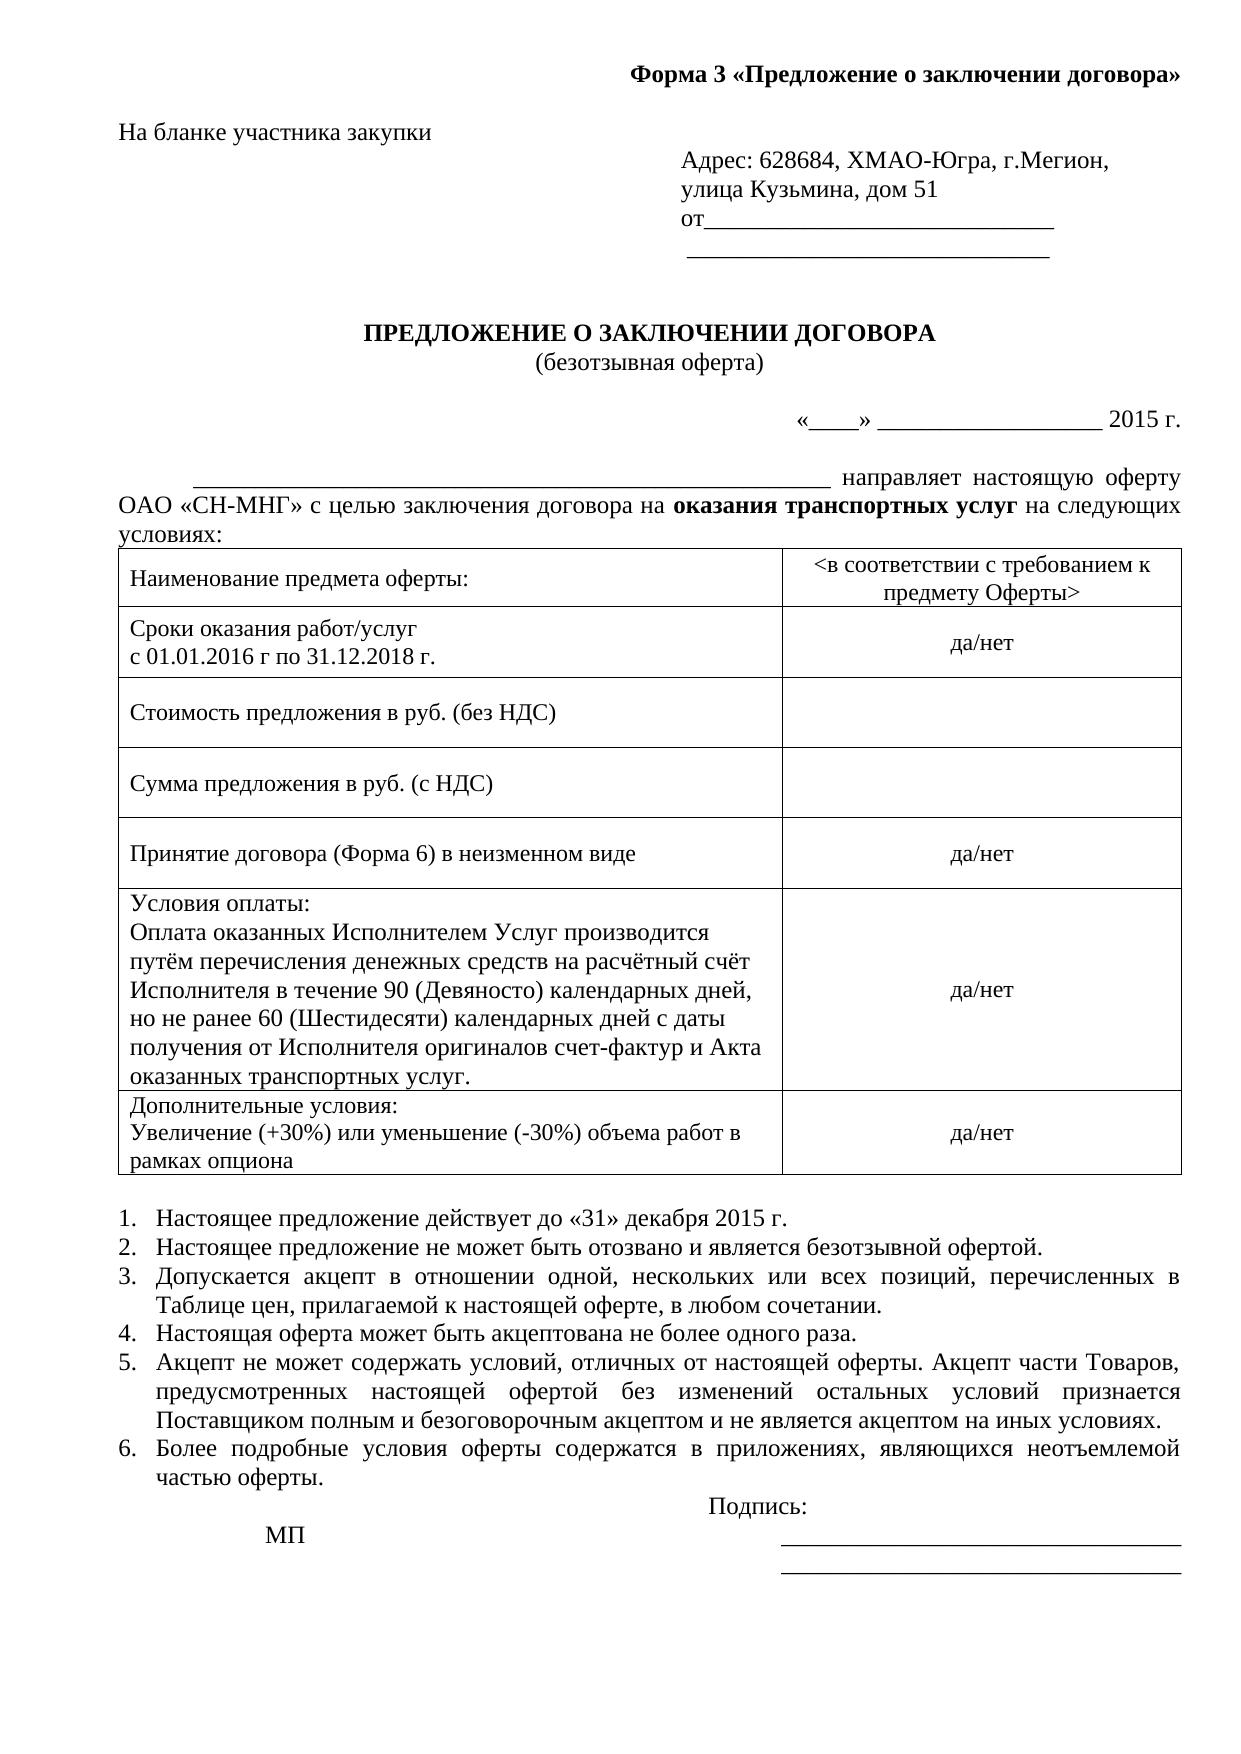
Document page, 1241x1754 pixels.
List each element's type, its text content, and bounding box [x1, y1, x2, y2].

text «____» __________________ 2015 г. [118, 404, 1181, 433]
table_cell Стоимость предложения в руб. (без НДС) [119, 678, 782, 747]
table_cell Принятие договора (Форма 6) в неизменном виде [119, 818, 782, 887]
list Настоящая оферта может быть акцептована не более одного раза. [118, 1318, 1181, 1347]
table_cell Дополнительные условия: Увеличение (+30%) или уменьшение (-30%) объема работ в рамках опциона [119, 1091, 782, 1174]
table_header <в соответствии с требованием к предмету Оферты> [783, 549, 1181, 606]
text от____________________________ _____________________________ [681, 203, 1181, 260]
table_cell Сумма предложения в руб. (с НДС) [119, 748, 782, 817]
table_cell да/нет [783, 818, 1181, 887]
table_cell да/нет [783, 1091, 1181, 1174]
text (безотзывная оферта) [118, 347, 1181, 375]
list Настоящее предложение действует до «31» декабря 2015 г. [118, 1203, 1181, 1232]
table_cell Сроки оказания работ/услуг с 01.01.2016 г по 31.12.2018 г. [119, 607, 782, 677]
table_cell Условия оплаты: Оплата оказанных Исполнителем Услуг производится путём перечисления денежных средств на расчётный счёт Исполнителя в течение 90 (Девяносто) календарных дней, но не ранее 60 (Шестидесяти) календарных дней с даты получения от Исполнителя оригиналов счет-фактур и Акта оказанных транспортных услуг. [119, 889, 782, 1090]
table_header Наименование предмета оферты: [119, 549, 782, 606]
list Акцепт не может содержать условий, отличных от настоящей оферты. Акцепт части Товаров, предусмотренных настоящей офертой без изменений остальных условий признается Поставщиком полным и безоговорочным акцептом и не является акцептом на иных условиях. [118, 1347, 1181, 1433]
table_cell [783, 748, 1181, 817]
text ПРЕДЛОЖЕНИЕ О ЗАКЛЮЧЕНИИ ДОГОВОРА [118, 318, 1181, 347]
list Допускается акцепт в отношении одной, нескольких или всех позиций, перечисленных в Таблице цен, прилагаемой к настоящей оферте, в любом сочетании. [118, 1261, 1181, 1318]
text ________________________________ [118, 1548, 1181, 1577]
table_cell [783, 678, 1181, 747]
text Форма 3 «Предложение о заключении договора» [118, 59, 1181, 88]
text На бланке участника закупки [118, 117, 1181, 145]
list Более подробные условия оферты содержатся в приложениях, являющихся неотъемлемой частью оферты. [118, 1433, 1181, 1491]
text Адрес: 628684, ХМАО-Югра, г.Мегион, [681, 145, 1181, 174]
text МП ________________________________ [118, 1520, 1181, 1548]
table_cell да/нет [783, 607, 1181, 677]
table_cell да/нет [783, 889, 1181, 1090]
text Подпись: [118, 1491, 1181, 1520]
text ___________________________________________________ направляет настоящую оферту ОАО «СН-МНГ» с целью заключения договора на оказания транспортных услуг на следующих условиях: [118, 462, 1181, 548]
list Настоящее предложение не может быть отозвано и является безотзывной офертой. [118, 1232, 1181, 1261]
text улица Кузьмина, дом 51 [681, 174, 1181, 203]
